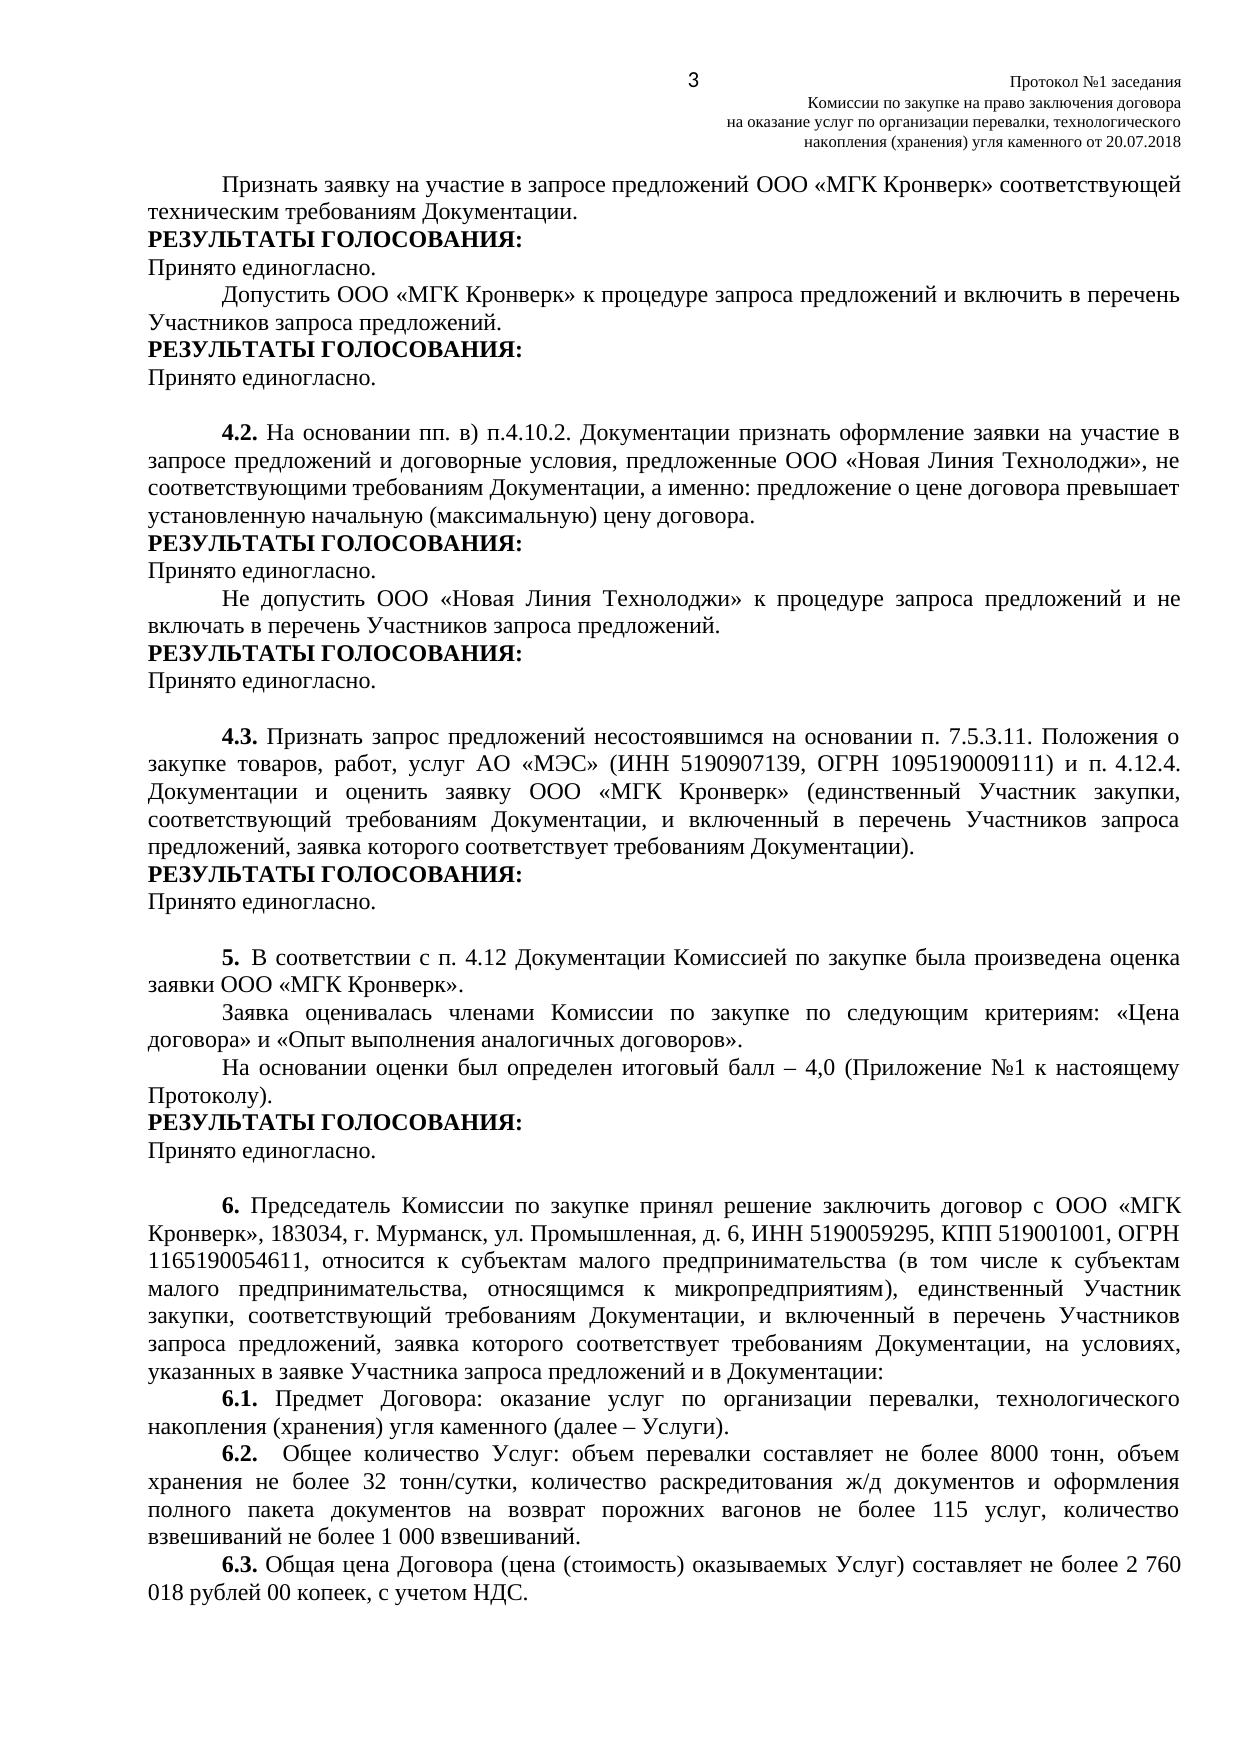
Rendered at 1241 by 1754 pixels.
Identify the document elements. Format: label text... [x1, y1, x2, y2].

text Принято единогласно. [148, 1136, 1181, 1163]
text РЕЗУЛЬТАТЫ ГОЛОСОВАНИЯ: [148, 639, 1181, 667]
text 6. Председатель Комиссии по закупке принял решение заключить договор с ООО «МГК Кронверк», 183034, г. Мурманск, ул. Промышленная, д. 6, ИНН 5190059295, КПП 519001001, ОГРН 1165190054611, относится к субъектам малого предпринимательства (в том числе к субъектам малого предпринимательства, относящимся к микропредприятиям), единственный Участник закупки, соответствующий требованиям Документации, и включенный в перечень Участников запроса предложений, заявка которого соответствует требованиям Документации, на условиях, указанных в заявке Участника запроса предложений и в Документации: [148, 1191, 1181, 1384]
text Принято единогласно. [148, 667, 1181, 694]
text РЕЗУЛЬТАТЫ ГОЛОСОВАНИЯ: [148, 860, 1181, 887]
text Допустить ООО «МГК Кронверк» к процедуре запроса предложений и включить в перечень Участников запроса предложений. [148, 280, 1181, 335]
text РЕЗУЛЬТАТЫ ГОЛОСОВАНИЯ: [148, 335, 1181, 363]
text 4.2. На основании пп. в) п.4.10.2. Документации признать оформление заявки на участие в запросе предложений и договорные условия, предложенные ООО «Новая Линия Технолоджи», не соответствующими требованиям Документации, а именно: предложение о цене договора превышает установленную начальную (максимальную) цену договора. [148, 418, 1181, 528]
text Принято единогласно. [148, 556, 1181, 584]
text РЕЗУЛЬТАТЫ ГОЛОСОВАНИЯ: [148, 1108, 1181, 1136]
text 4.3. Признать запрос предложений несостоявшимся на основании п. 7.5.3.11. Положения о закупке товаров, работ, услуг АО «МЭС» (ИНН 5190907139, ОГРН 1095190009111) и п. 4.12.4. Документации и оценить заявку ООО «МГК Кронверк» (единственный Участник закупки, соответствующий требованиям Документации, и включенный в перечень Участников запроса предложений, заявка которого соответствует требованиям Документации). [148, 722, 1181, 860]
text 6.3. Общая цена Договора (цена (стоимость) оказываемых Услуг) составляет не более 2 760 018 рублей 00 копеек, с учетом НДС. [148, 1550, 1181, 1605]
text РЕЗУЛЬТАТЫ ГОЛОСОВАНИЯ: [148, 225, 1181, 252]
text Признать заявку на участие в запросе предложений ООО «МГК Кронверк» соответствующей техническим требованиям Документации. [148, 170, 1181, 225]
text РЕЗУЛЬТАТЫ ГОЛОСОВАНИЯ: [148, 528, 1181, 556]
text Принято единогласно. [148, 887, 1181, 915]
text Принято единогласно. [148, 363, 1181, 391]
text 6.2. Общее количество Услуг: объем перевалки составляет не более 8000 тонн, объем хранения не более 32 тонн/сутки, количество раскредитования ж/д документов и оформления полного пакета документов на возврат порожних вагонов не более 115 услуг, количество взвешиваний не более 1 000 взвешиваний. [148, 1439, 1181, 1550]
list В соответствии с п. 4.12 Документации Комиссией по закупке была произведена оценка заявки ООО «МГК Кронверк». [148, 943, 1181, 998]
text 6.1. Предмет Договора: оказание услуг по организации перевалки, технологического накопления (хранения) угля каменного (далее – Услуги). [148, 1384, 1181, 1439]
text Не допустить ООО «Новая Линия Технолоджи» к процедуре запроса предложений и не включать в перечень Участников запроса предложений. [148, 584, 1181, 639]
text Принято единогласно. [148, 252, 1181, 280]
text Заявка оценивалась членами Комиссии по закупке по следующим критериям: «Цена договора» и «Опыт выполнения аналогичных договоров». [148, 998, 1181, 1053]
text На основании оценки был определен итоговый балл – 4,0 (Приложение №1 к настоящему Протоколу). [148, 1053, 1181, 1108]
